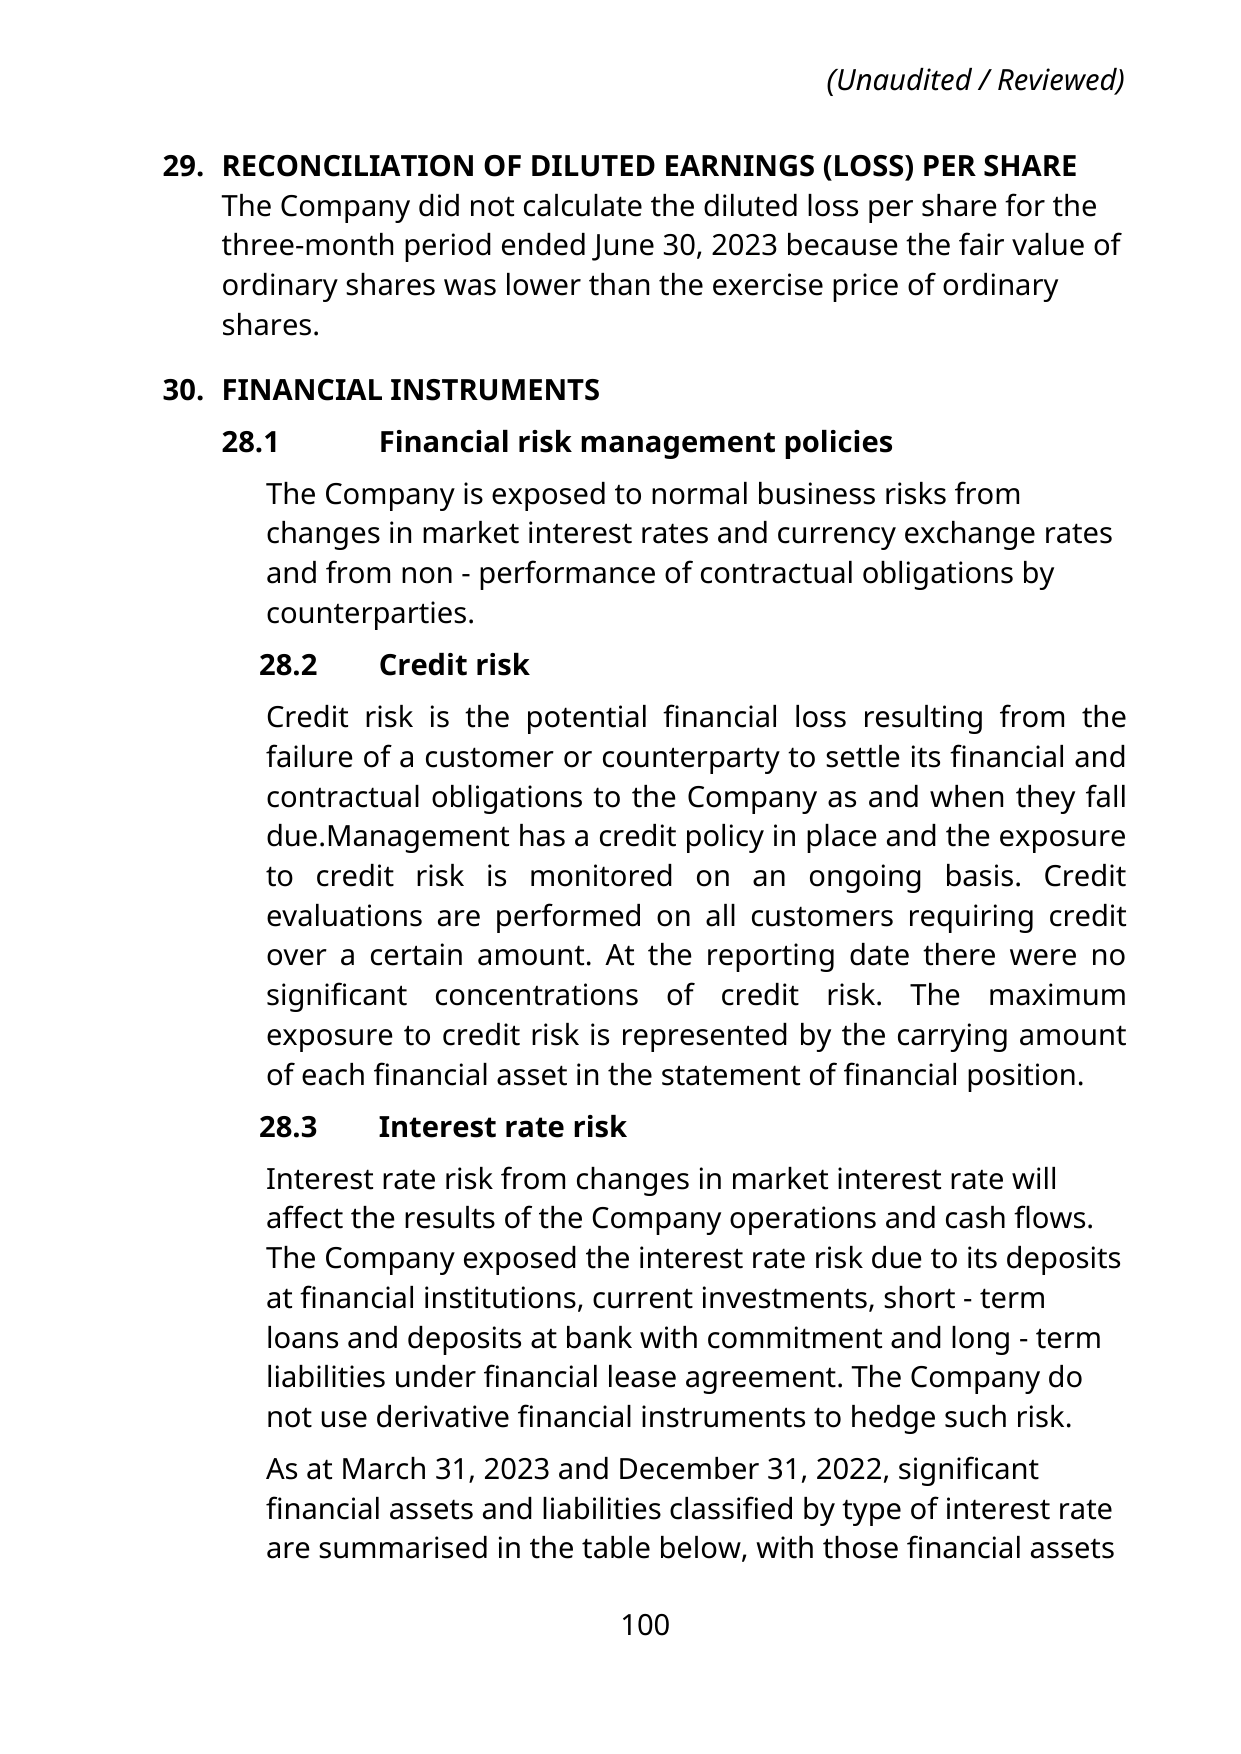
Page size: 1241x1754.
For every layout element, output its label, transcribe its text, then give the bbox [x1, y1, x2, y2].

list Interest rate risk [237, 1106, 1128, 1146]
list Credit risk [237, 644, 1128, 684]
list Credit risk is the potential financial loss resulting from the failure of a customer or counterparty to settle its financial and contractual obligations to the Company as and when they fall due.Management has a credit policy in place and the exposure to credit risk is monitored on an ongoing basis. Credit evaluations are performed on all customers requiring credit over a certain amount. At the reporting date there were no significant concentrations of credit risk. The maximum exposure to credit risk is represented by the carrying amount of each financial asset in the statement of financial position. [266, 697, 1128, 1093]
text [266, 1448, 1128, 1567]
list RECONCILIATION OF DILUTED EARNINGS (LOSS) PER SHARE [162, 145, 1128, 185]
list FINANCIAL INSTRUMENTS [162, 369, 1128, 408]
text The Company did not calculate the diluted loss per share for the three-month period ended June 30, 2023 because the fair value of ordinary shares was lower than the exercise price of ordinary shares. [221, 185, 1128, 344]
list Interest rate risk from changes in market interest rate will affect the results of the Company operations and cash flows. The Company exposed the interest rate risk due to its deposits at financial institutions, current investments, short - term loans and deposits at bank with commitment and long - term liabilities under financial lease agreement. The Company do not use derivative financial instruments to hedge such risk. [266, 1158, 1128, 1436]
list Financial risk management policies [221, 421, 1128, 461]
list The Company is exposed to normal business risks from changes in market interest rates and currency exchange rates and from non - performance of contractual obligations by counterparties. [266, 473, 1128, 632]
